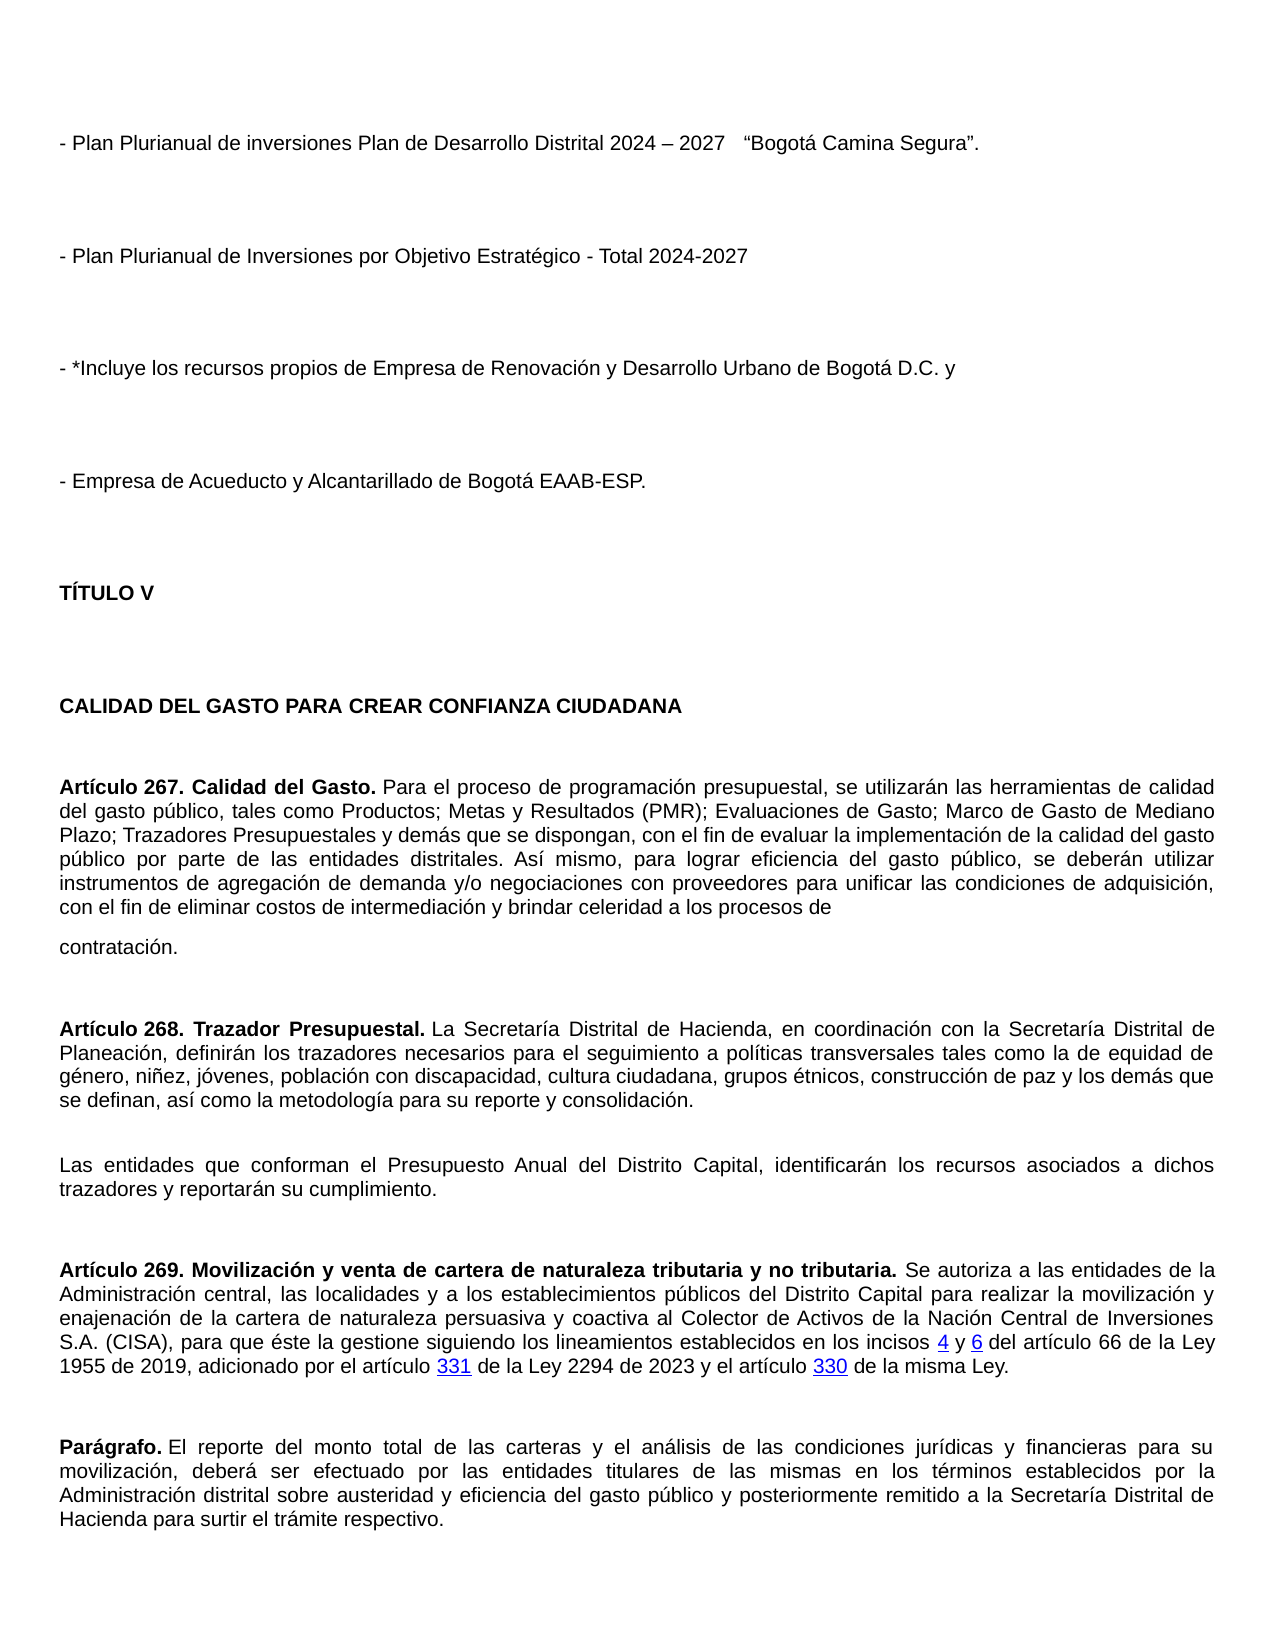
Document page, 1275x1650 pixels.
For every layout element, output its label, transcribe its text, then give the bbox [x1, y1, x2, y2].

text Artículo 268. Trazador Presupuestal. La Secretaría Distrital de Hacienda, en coordinación con la Secretaría Distrital de Planeación, definirán los trazadores necesarios para el seguimiento a políticas transversales tales como la de equidad de género, niñez, jóvenes, población con discapacidad, cultura ciudadana, grupos étnicos, construcción de paz y los demás que se definan, así como la metodología para su reporte y consolidación. [59, 1016, 1216, 1112]
text - Plan Plurianual de Inversiones por Objetivo Estratégico - Total 2024-2027 [59, 243, 1216, 267]
text contratación. [59, 935, 1216, 959]
text Artículo 267. Calidad del Gasto. Para el proceso de programación presupuestal, se utilizarán las herramientas de calidad del gasto público, tales como Productos; Metas y Resultados (PMR); Evaluaciones de Gasto; Marco de Gasto de Mediano Plazo; Trazadores Presupuestales y demás que se dispongan, con el fin de evaluar la implementación de la calidad del gasto público por parte de las entidades distritales. Así mismo, para lograr eficiencia del gasto público, se deberán utilizar instrumentos de agregación de demanda y/o negociaciones con proveedores para unificar las condiciones de adquisición, con el fin de eliminar costos de intermediación y brindar celeridad a los procesos de [59, 775, 1216, 918]
text Las entidades que conforman el Presupuesto Anual del Distrito Capital, identificarán los recursos asociados a dichos trazadores y reportarán su cumplimiento. [59, 1129, 1216, 1201]
text - *Incluye los recursos propios de Empresa de Renovación y Desarrollo Urbano de Bogotá D.C. y [59, 356, 1216, 380]
text - Empresa de Acueducto y Alcantarillado de Bogotá EAAB-ESP. [59, 468, 1216, 492]
text Artículo 269. Movilización y venta de cartera de naturaleza tributaria y no tributaria. Se autoriza a las entidades de la Administración central, las localidades y a los establecimientos públicos del Distrito Capital para realizar la movilización y enajenación de la cartera de naturaleza persuasiva y coactiva al Colector de Activos de la Nación Central de Inversiones S.A. (CISA), para que éste la gestione siguiendo los lineamientos establecidos en los incisos 4 y 6 del artículo 66 de la Ley 1955 de 2019, adicionado por el artículo 331 de la Ley 2294 de 2023 y el artículo 330 de la misma Ley. [59, 1258, 1216, 1378]
text Parágrafo. El reporte del monto total de las carteras y el análisis de las condiciones jurídicas y financieras para su movilización, deberá ser efectuado por las entidades titulares de las mismas en los términos establecidos por la Administración distrital sobre austeridad y eficiencia del gasto público y posteriormente remitido a la Secretaría Distrital de Hacienda para surtir el trámite respectivo. [59, 1435, 1216, 1531]
text CALIDAD DEL GASTO PARA CREAR CONFIANZA CIUDADANA [59, 693, 1216, 717]
text TÍTULO V [59, 581, 1216, 605]
text - Plan Plurianual de inversiones Plan de Desarrollo Distrital 2024 – 2027 “Bogotá Camina Segura”. [59, 131, 1216, 155]
